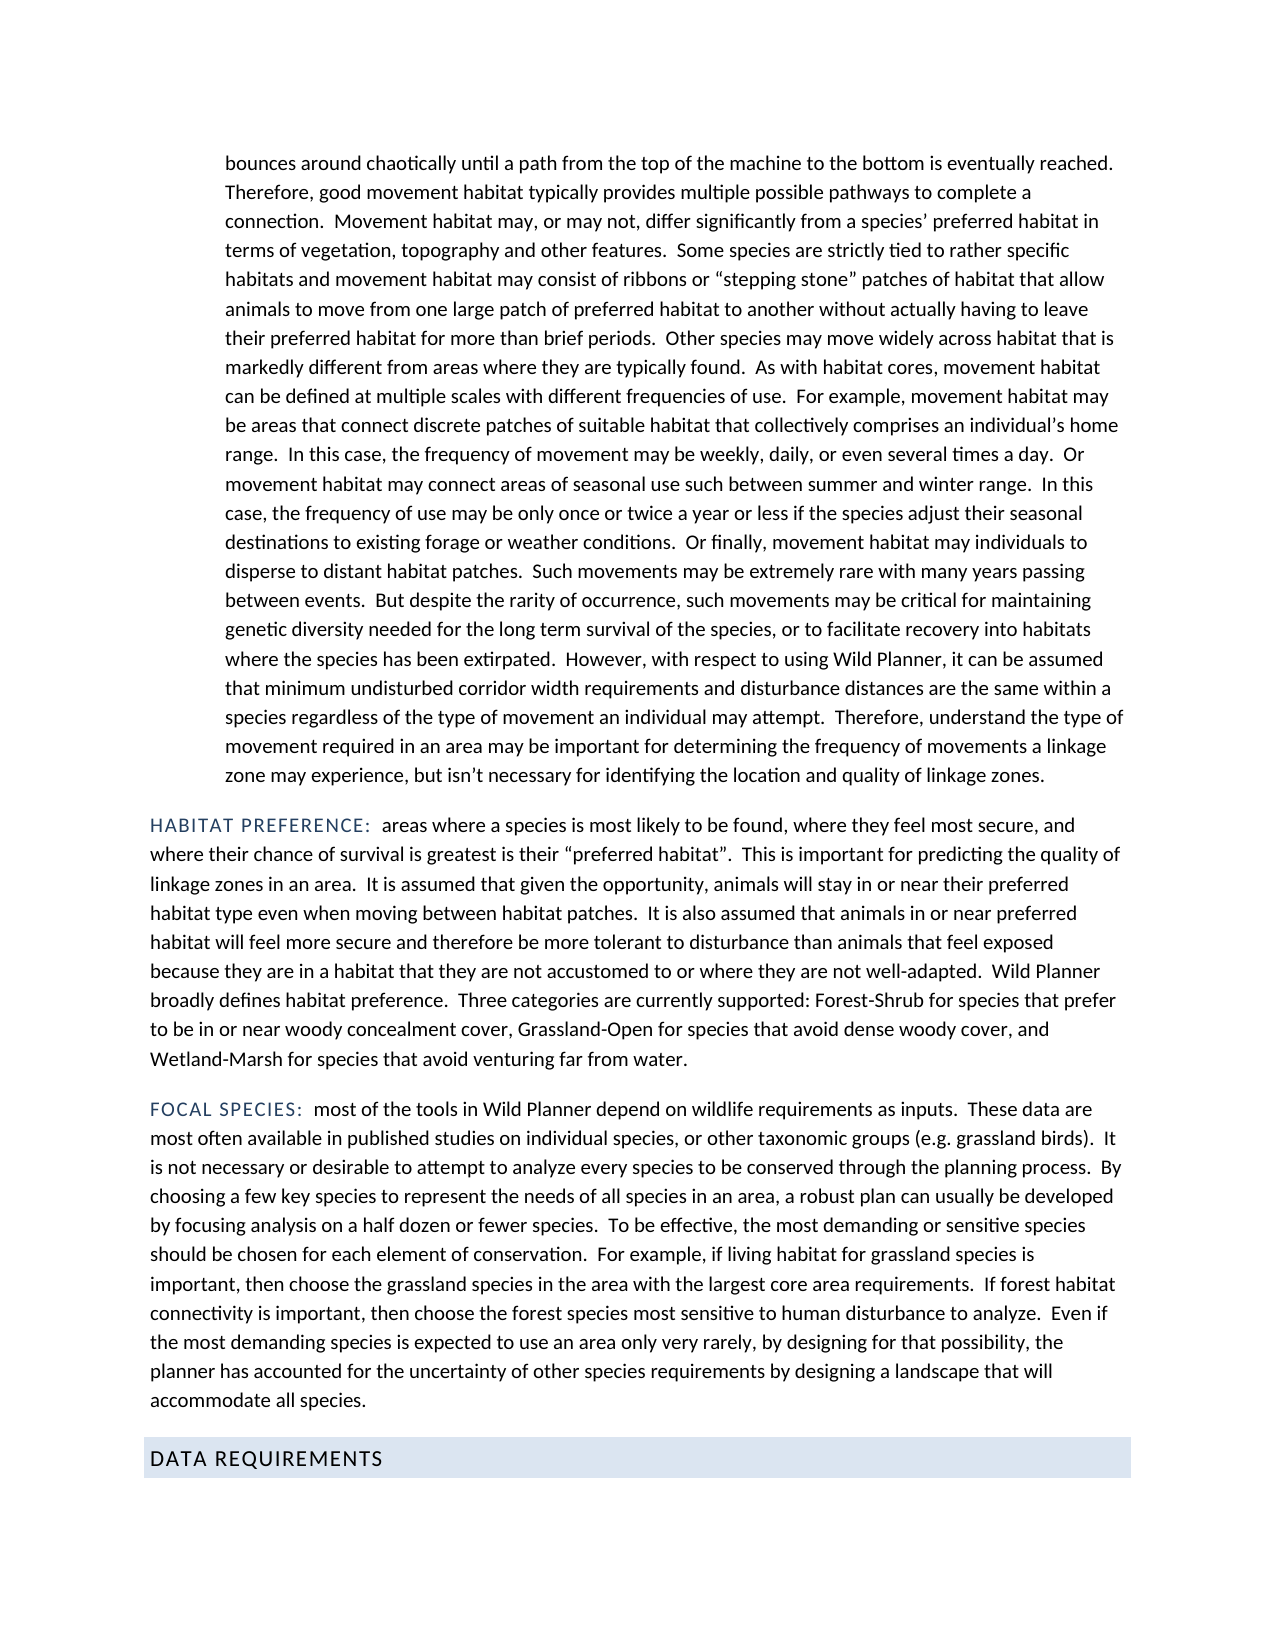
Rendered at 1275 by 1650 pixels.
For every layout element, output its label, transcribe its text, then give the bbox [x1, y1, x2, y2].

text Focal Species: most of the tools in Wild Planner depend on wildlife requirements as inputs. These data are most often available in published studies on individual species, or other taxonomic groups (e.g. grassland birds). It is not necessary or desirable to attempt to analyze every species to be conserved through the planning process. By choosing a few key species to represent the needs of all species in an area, a robust plan can usually be developed by focusing analysis on a half dozen or fewer species. To be effective, the most demanding or sensitive species should be chosen for each element of conservation. For example, if living habitat for grassland species is important, then choose the grassland species in the area with the largest core area requirements. If forest habitat connectivity is important, then choose the forest species most sensitive to human disturbance to analyze. Even if the most demanding species is expected to use an area only very rarely, by designing for that possibility, the planner has accounted for the uncertainty of other species requirements by designing a landscape that will accommodate all species. [150, 1096, 1125, 1413]
subtitle Data Requirements [150, 1444, 1125, 1472]
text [225, 150, 1125, 788]
text Habitat Preference: areas where a species is most likely to be found, where they feel most secure, and where their chance of survival is greatest is their “preferred habitat”. This is important for predicting the quality of linkage zones in an area. It is assumed that given the opportunity, animals will stay in or near their preferred habitat type even when moving between habitat patches. It is also assumed that animals in or near preferred habitat will feel more secure and therefore be more tolerant to disturbance than animals that feel exposed because they are in a habitat that they are not accustomed to or where they are not well-adapted. Wild Planner broadly defines habitat preference. Three categories are currently supported: Forest-Shrub for species that prefer to be in or near woody concealment cover, Grassland-Open for species that avoid dense woody cover, and Wetland-Marsh for species that avoid venturing far from water. [150, 812, 1125, 1071]
